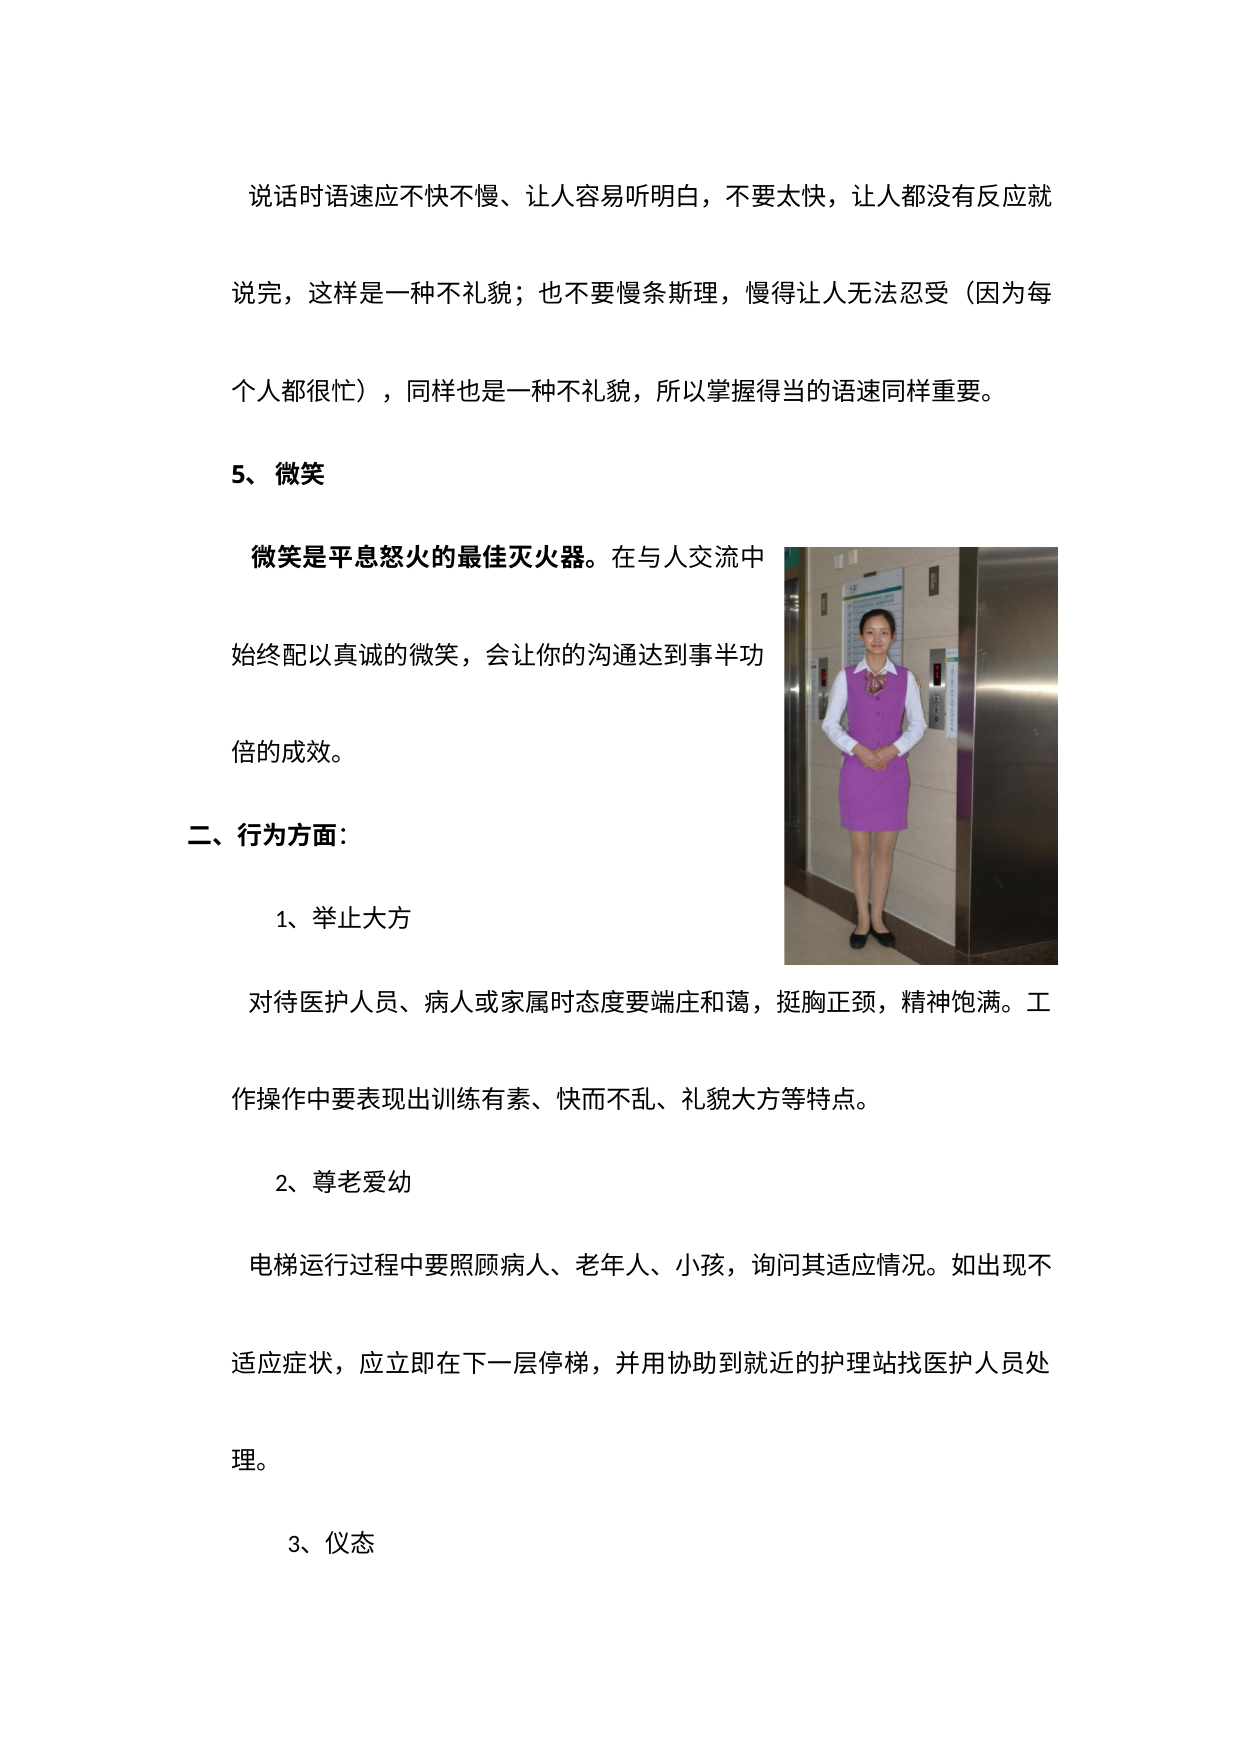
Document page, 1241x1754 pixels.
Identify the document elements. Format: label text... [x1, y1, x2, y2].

text 对待医护人员、病人或家属时态度要端庄和蔼，挺胸正颈，精神饱满。工作操作中要表现出训练有素、快而不乱、礼貌大方等特点。 [231, 968, 1053, 1130]
text 3、仪态 [237, 1509, 1053, 1574]
text 微笑是平息怒火的最佳灭火器。在与人交流中始终配以真诚的微笑，会让你的沟通达到事半功倍的成效。 [231, 523, 1053, 783]
text 电梯运行过程中要照顾病人、老年人、小孩，询问其适应情况。如出现不适应症状，应立即在下一层停梯，并用协助到就近的护理站找医护人员处理。 [231, 1231, 1053, 1491]
text 2、尊老爱幼 [275, 1148, 1053, 1213]
picture [784, 547, 1058, 965]
text 说话时语速应不快不慢、让人容易听明白，不要太快，让人都没有反应就说完，这样是一种不礼貌；也不要慢条斯理，慢得让人无法忍受（因为每个人都很忙），同样也是一种不礼貌，所以掌握得当的语速同样重要。 [231, 162, 1053, 422]
list 微笑 [231, 440, 1053, 505]
text 二、行为方面： [187, 801, 784, 866]
text 1、举止大方 [275, 884, 784, 949]
